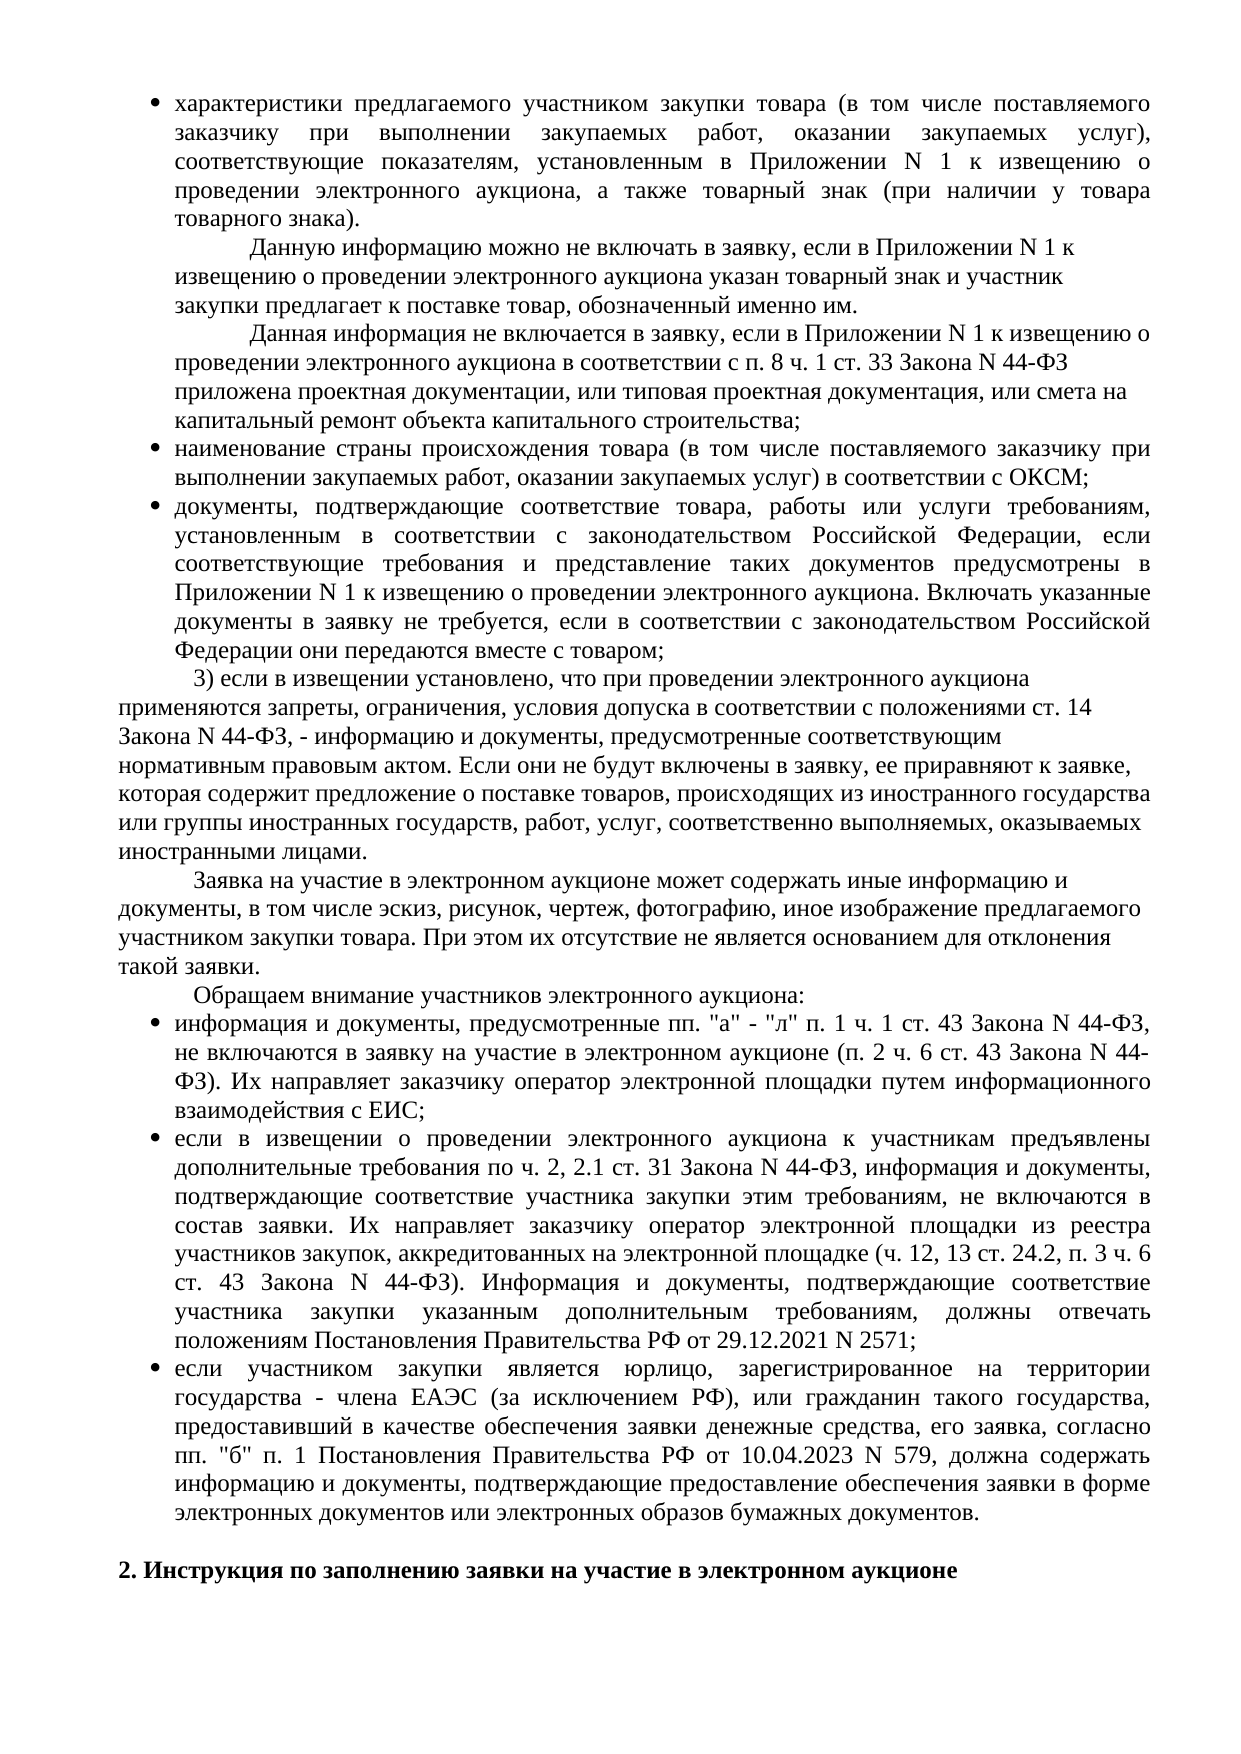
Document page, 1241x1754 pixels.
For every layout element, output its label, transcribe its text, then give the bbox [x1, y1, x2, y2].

text 2. Инструкция по заполнению заявки на участие в электронном аукционе [118, 1555, 1152, 1583]
text Данную информацию можно не включать в заявку, если в Приложении N 1 к извещению о проведении электронного аукциона указан товарный знак и участник закупки предлагает к поставке товар, обозначенный именно им. [174, 232, 1152, 318]
list если в извещении о проведении электронного аукциона к участникам предъявлены дополнительные требования по ч. 2, 2.1 ст. 31 Закона N 44-ФЗ, информация и документы, подтверждающие соответствие участника закупки этим требованиям, не включаются в состав заявки. Их направляет заказчику оператор электронной площадки из реестра участников закупок, аккредитованных на электронной площадке (ч. 12, 13 ст. 24.2, п. 3 ч. 6 ст. 43 Закона N 44-ФЗ). Информация и документы, подтверждающие соответствие участника закупки указанным дополнительным требованиям, должны отвечать положениям Постановления Правительства РФ от 29.12.2021 N 2571; [151, 1123, 1152, 1353]
text Данная информация не включается в заявку, если в Приложении N 1 к извещению о проведении электронного аукциона в соответствии с п. 8 ч. 1 ст. 33 Закона N 44-ФЗ приложена проектная документации, или типовая проектная документация, или смета на капитальный ремонт объекта капитального строительства; [174, 318, 1152, 433]
text Заявка на участие в электронном аукционе может содержать иные информацию и документы, в том числе эскиз, рисунок, чертеж, фотографию, иное изображение предлагаемого участником закупки товара. При этом их отсутствие не является основанием для отклонения такой заявки. [118, 865, 1152, 980]
text 3) если в извещении установлено, что при проведении электронного аукциона применяются запреты, ограничения, условия допуска в соответствии с положениями ст. 14 Закона N 44-ФЗ, - информацию и документы, предусмотренные соответствующим нормативным правовым актом. Если они не будут включены в заявку, ее приравняют к заявке, которая содержит предложение о поставке товаров, происходящих из иностранного государства или группы иностранных государств, работ, услуг, соответственно выполняемых, оказываемых иностранными лицами. [118, 663, 1152, 865]
list документы, подтверждающие соответствие товара, работы или услуги требованиям, установленным в соответствии с законодательством Российской Федерации, если соответствующие требования и представление таких документов предусмотрены в Приложении N 1 к извещению о проведении электронного аукциона. Включать указанные документы в заявку не требуется, если в соответствии с законодательством Российской Федерации они передаются вместе с товаром; [151, 491, 1152, 663]
text Обращаем внимание участников электронного аукциона: [118, 980, 1152, 1008]
list наименование страны происхождения товара (в том числе поставляемого заказчику при выполнении закупаемых работ, оказании закупаемых услуг) в соответствии с ОКСМ; [151, 433, 1152, 491]
list характеристики предлагаемого участником закупки товара (в том числе поставляемого заказчику при выполнении закупаемых работ, оказании закупаемых услуг), соответствующие показателям, установленным в Приложении N 1 к извещению о проведении электронного аукциона, а также товарный знак (при наличии у товара товарного знака). [151, 88, 1152, 232]
list если участником закупки является юрлицо, зарегистрированное на территории государства - члена ЕАЭС (за исключением РФ), или гражданин такого государства, предоставивший в качестве обеспечения заявки денежные средства, его заявка, согласно пп. "б" п. 1 Постановления Правительства РФ от 10.04.2023 N 579, должна содержать информацию и документы, подтверждающие предоставление обеспечения заявки в форме электронных документов или электронных образов бумажных документов. [151, 1353, 1152, 1526]
list информация и документы, предусмотренные пп. "а" - "л" п. 1 ч. 1 ст. 43 Закона N 44-ФЗ, не включаются в заявку на участие в электронном аукционе (п. 2 ч. 6 ст. 43 Закона N 44-ФЗ). Их направляет заказчику оператор электронной площадки путем информационного взаимодействия с ЕИС; [151, 1008, 1152, 1123]
